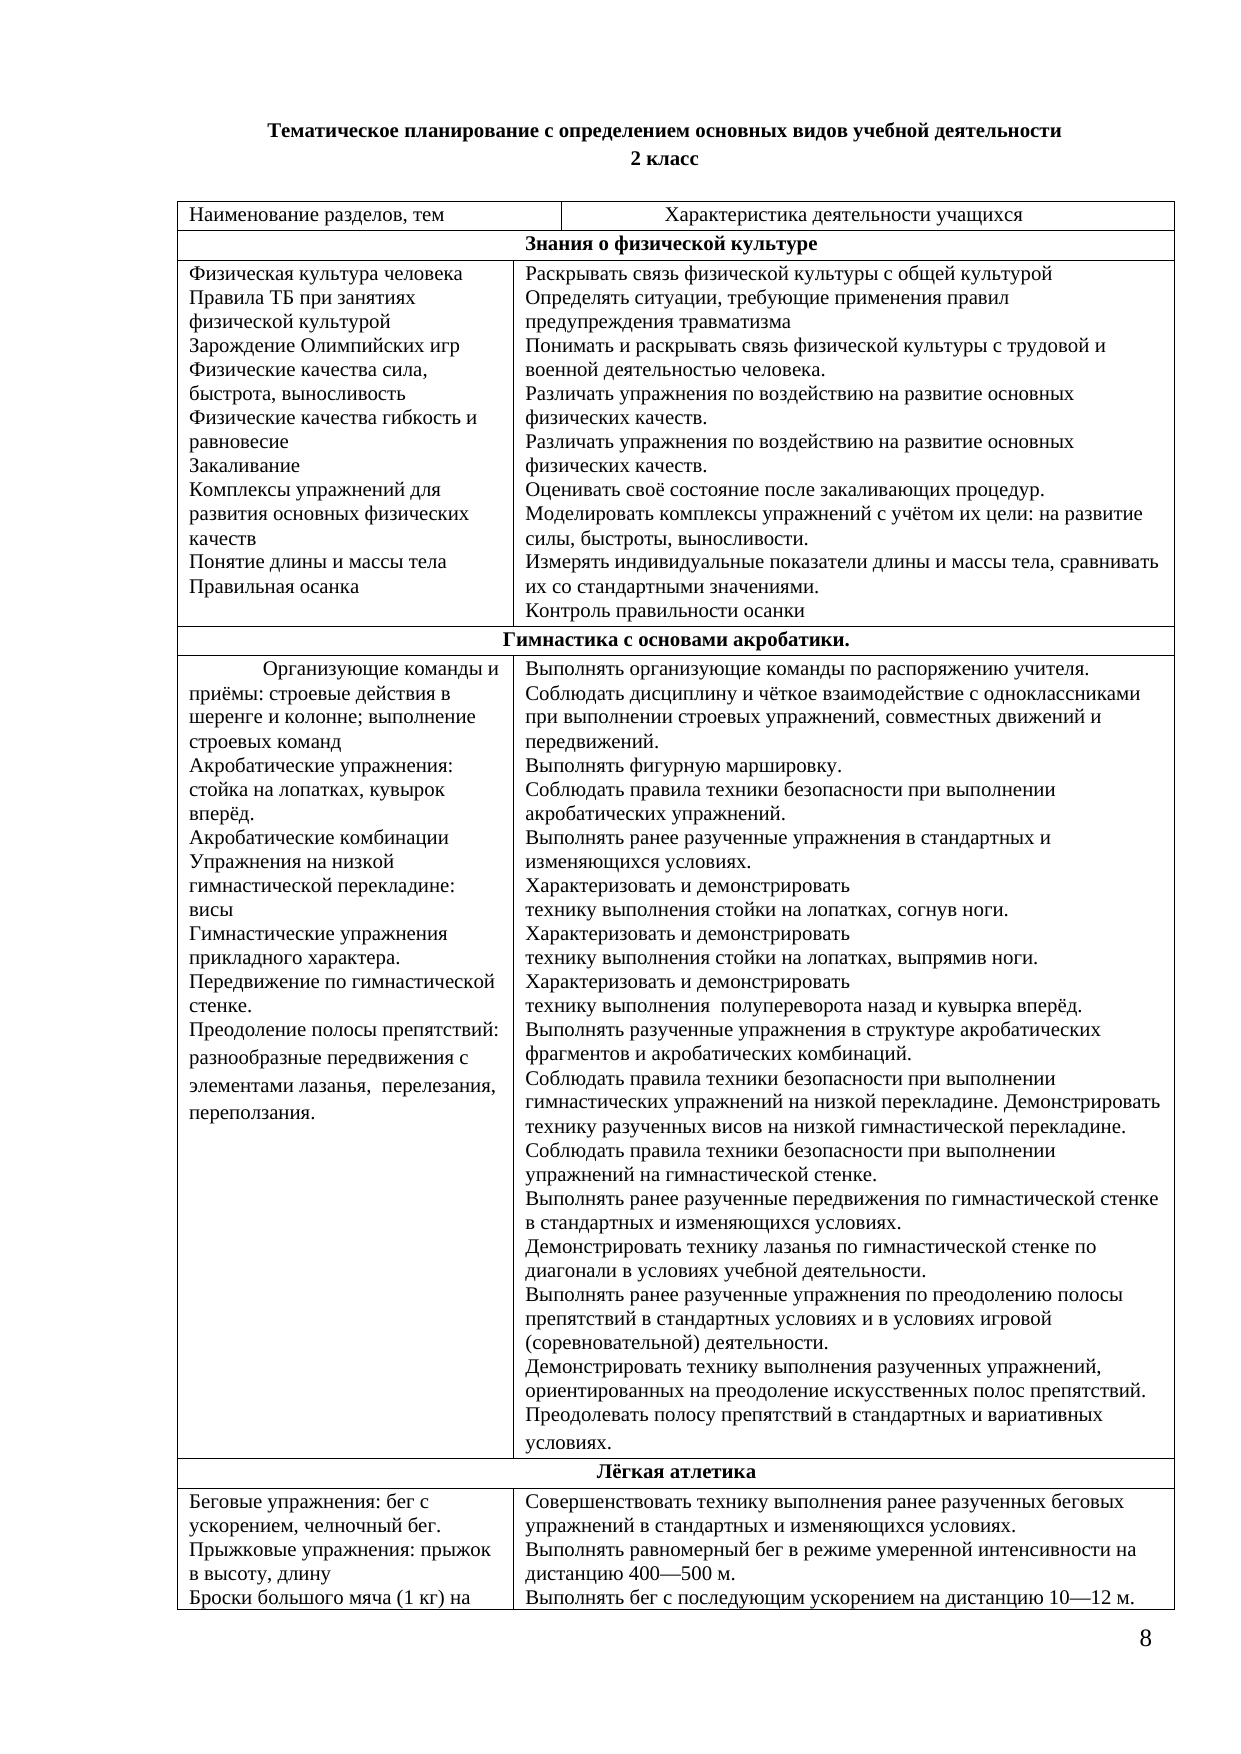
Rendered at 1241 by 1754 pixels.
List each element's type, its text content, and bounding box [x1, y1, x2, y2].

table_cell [178, 1489, 513, 1609]
table_cell Раскрывать связь физической культуры с общей культурой Определять ситуации, требующие применения правил предупреждения травматизма Понимать и раскрывать связь физической культуры с трудовой и военной деятельностью человека. Различать упражнения по воздействию на развитие основных физических качеств. Различать упражнения по воздействию на развитие основных физических качеств. Оценивать своё состояние после закаливающих процедур. Моделировать комплексы упражнений с учётом их цели: на развитие силы, быстроты, выносливости. Измерять индивидуальные показатели длины и массы тела, сравнивать их со стандартными значениями. Контроль правильности осанки [514, 261, 1174, 626]
table_header Характеристика деятельности учащихся [562, 202, 1174, 230]
table_cell Организующие команды и приёмы: строевые действия в шеренге и колонне; выполнение строевых команд Акробатические упражнения: стойка на лопатках, кувырок вперёд. Акробатические комбинации Упражнения на низкой гимнастической перекладине: висы Гимнастические упражнения прикладного характера. Передвижение по гимнастической стенке. Преодоление полосы препятствий: разнообразные передвижения с элементами лазанья, перелезания, переползания. [178, 656, 513, 1458]
table_header Наименование разделов, тем [178, 202, 561, 230]
text 2 класс [177, 146, 1152, 170]
table_cell Гимнастика с основами акробатики. [178, 627, 1174, 655]
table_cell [514, 1489, 1174, 1609]
table_cell Выполнять организующие команды по распоряжению учителя. Соблюдать дисциплину и чёткое взаимодействие с одноклассниками при выполнении строевых упражнений, совместных движений и передвижений. Выполнять фигурную маршировку. Соблюдать правила техники безопасности при выполнении акробатических упражнений. Выполнять ранее разученные упражнения в стандартных и изменяющихся условиях. Характеризовать и демонстрировать технику выполнения стойки на лопатках, согнув ноги. Характеризовать и демонстрировать технику выполнения стойки на лопатках, выпрямив ноги. Характеризовать и демонстрировать технику выполнения полупереворота назад и кувырка вперёд. Выполнять разученные упражнения в структуре акробатических фрагментов и акробатических комбинаций. Соблюдать правила техники безопасности при выполнении гимнастических упражнений на низкой перекладине. Демонстрировать технику разученных висов на низкой гимнастической перекладине. Соблюдать правила техники безопасности при выполнении упражнений на гимнастической стенке. Выполнять ранее разученные передвижения по гимнастической стенке в стандартных и изменяющихся условиях. Демонстрировать технику лазанья по гимнастической стенке по диагонали в условиях учебной деятельности. Выполнять ранее разученные упражнения по преодолению полосы препятствий в стандартных условиях и в условиях игровой (соревновательной) деятельности. Демонстрировать технику выполнения разученных упражнений, ориентированных на преодоление искусственных полос препятствий. Преодолевать полосу препятствий в стандартных и вариативных условиях. [514, 656, 1174, 1458]
table_cell Физическая культура человека Правила ТБ при занятиях физической культурой Зарождение Олимпийских игр Физические качества сила, быстрота, выносливость Физические качества гибкость и равновесие Закаливание Комплексы упражнений для развития основных физических качеств Понятие длины и массы тела Правильная осанка [178, 261, 513, 626]
table_cell Знания о физической культуре [178, 231, 1174, 260]
text Тематическое планирование с определением основных видов учебной деятельности [177, 118, 1152, 142]
table_cell Лёгкая атлетика [178, 1459, 1174, 1488]
